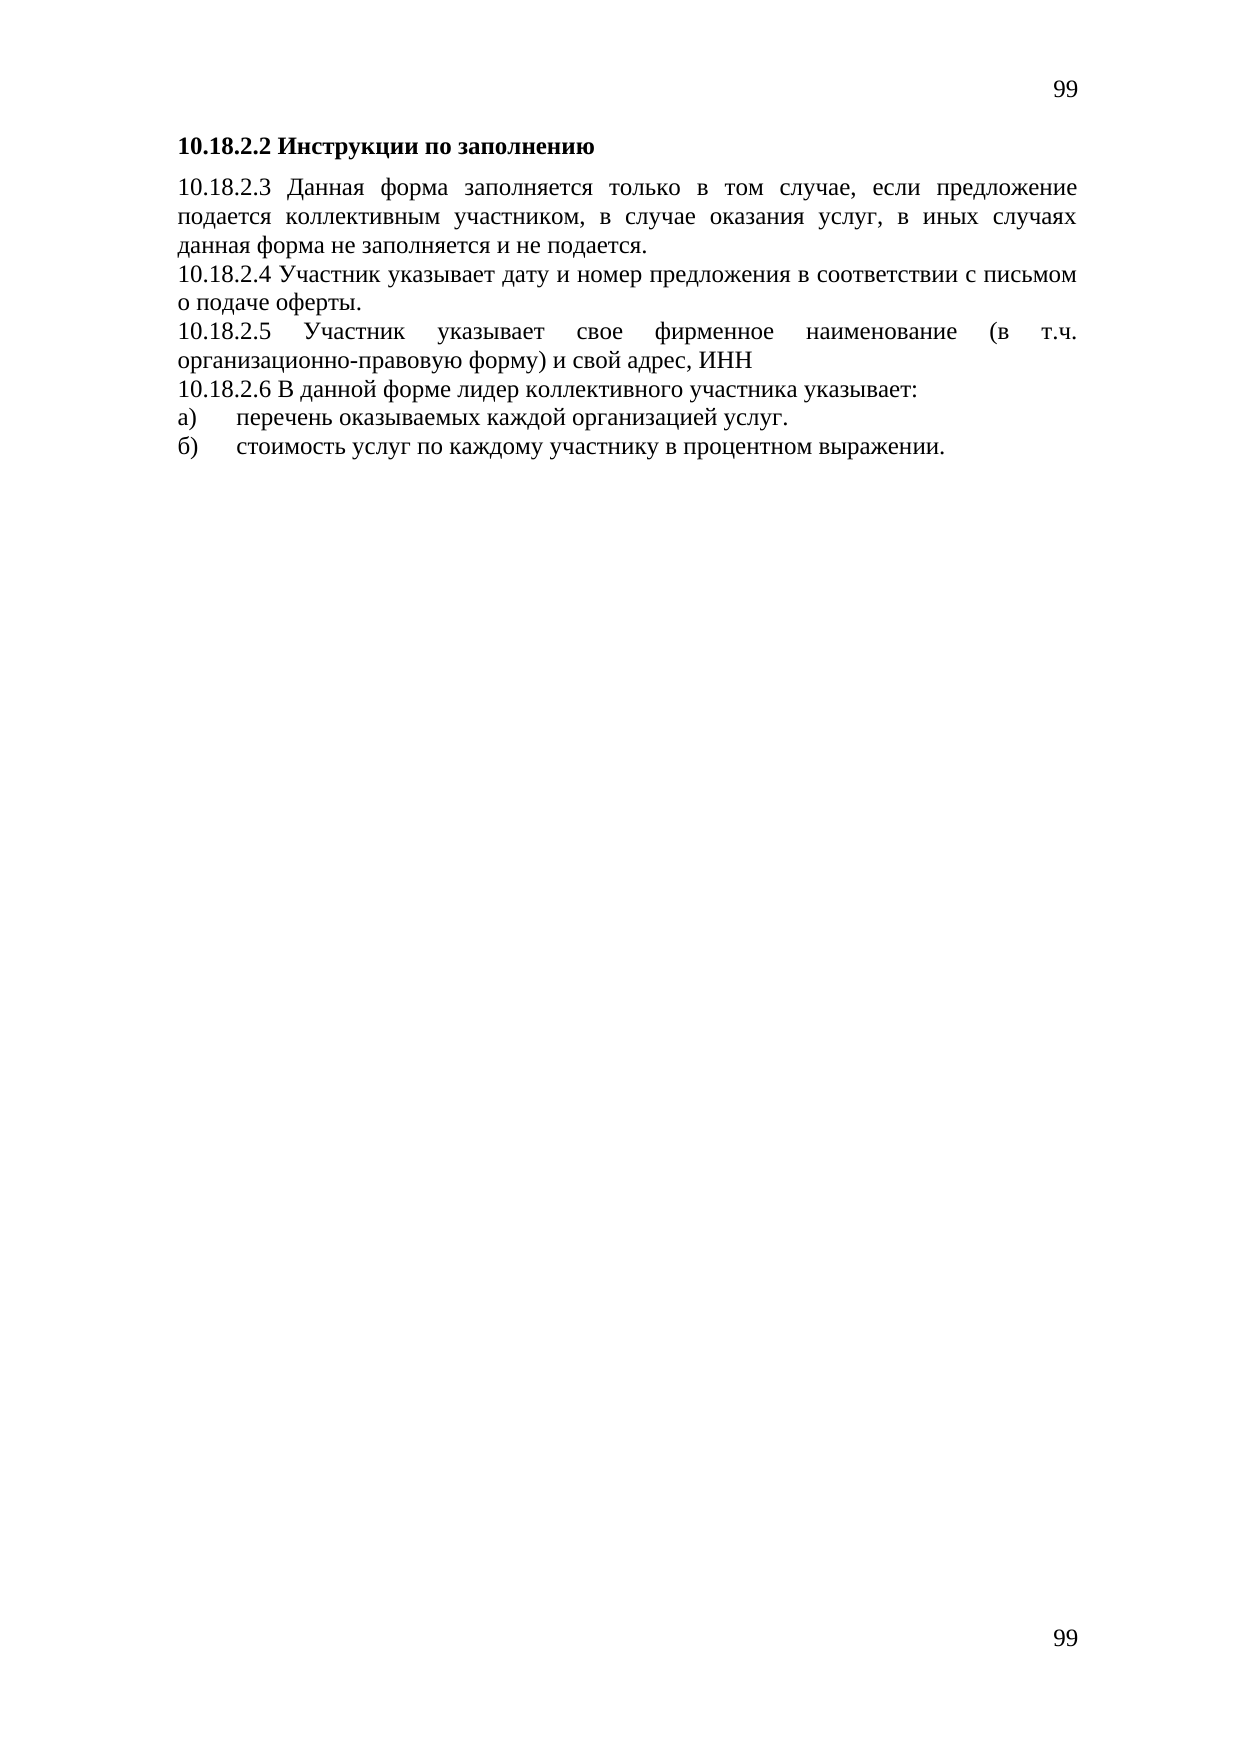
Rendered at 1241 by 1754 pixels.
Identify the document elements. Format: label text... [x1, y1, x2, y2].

text 10.18.2.2 Инструкции по заполнению [177, 131, 1078, 160]
text 10.18.2.3 Данная форма заполняется только в том случае, если предложение подается коллективным участником, в случае оказания услуг, в иных случаях данная форма не заполняется и не подается. [177, 172, 1078, 259]
text 10.18.2.6 В данной форме лидер коллективного участника указывает: [177, 374, 1078, 402]
list перечень оказываемых каждой организацией услуг. [177, 402, 1078, 431]
list стоимость услуг по каждому участнику в процентном выражении. [177, 431, 1078, 460]
text 10.18.2.4 Участник указывает дату и номер предложения в соответствии с письмом о подаче оферты. [177, 259, 1078, 316]
text 10.18.2.5 Участник указывает свое фирменное наименование (в т.ч. организационно-правовую форму) и свой адрес, ИНН [177, 316, 1078, 374]
